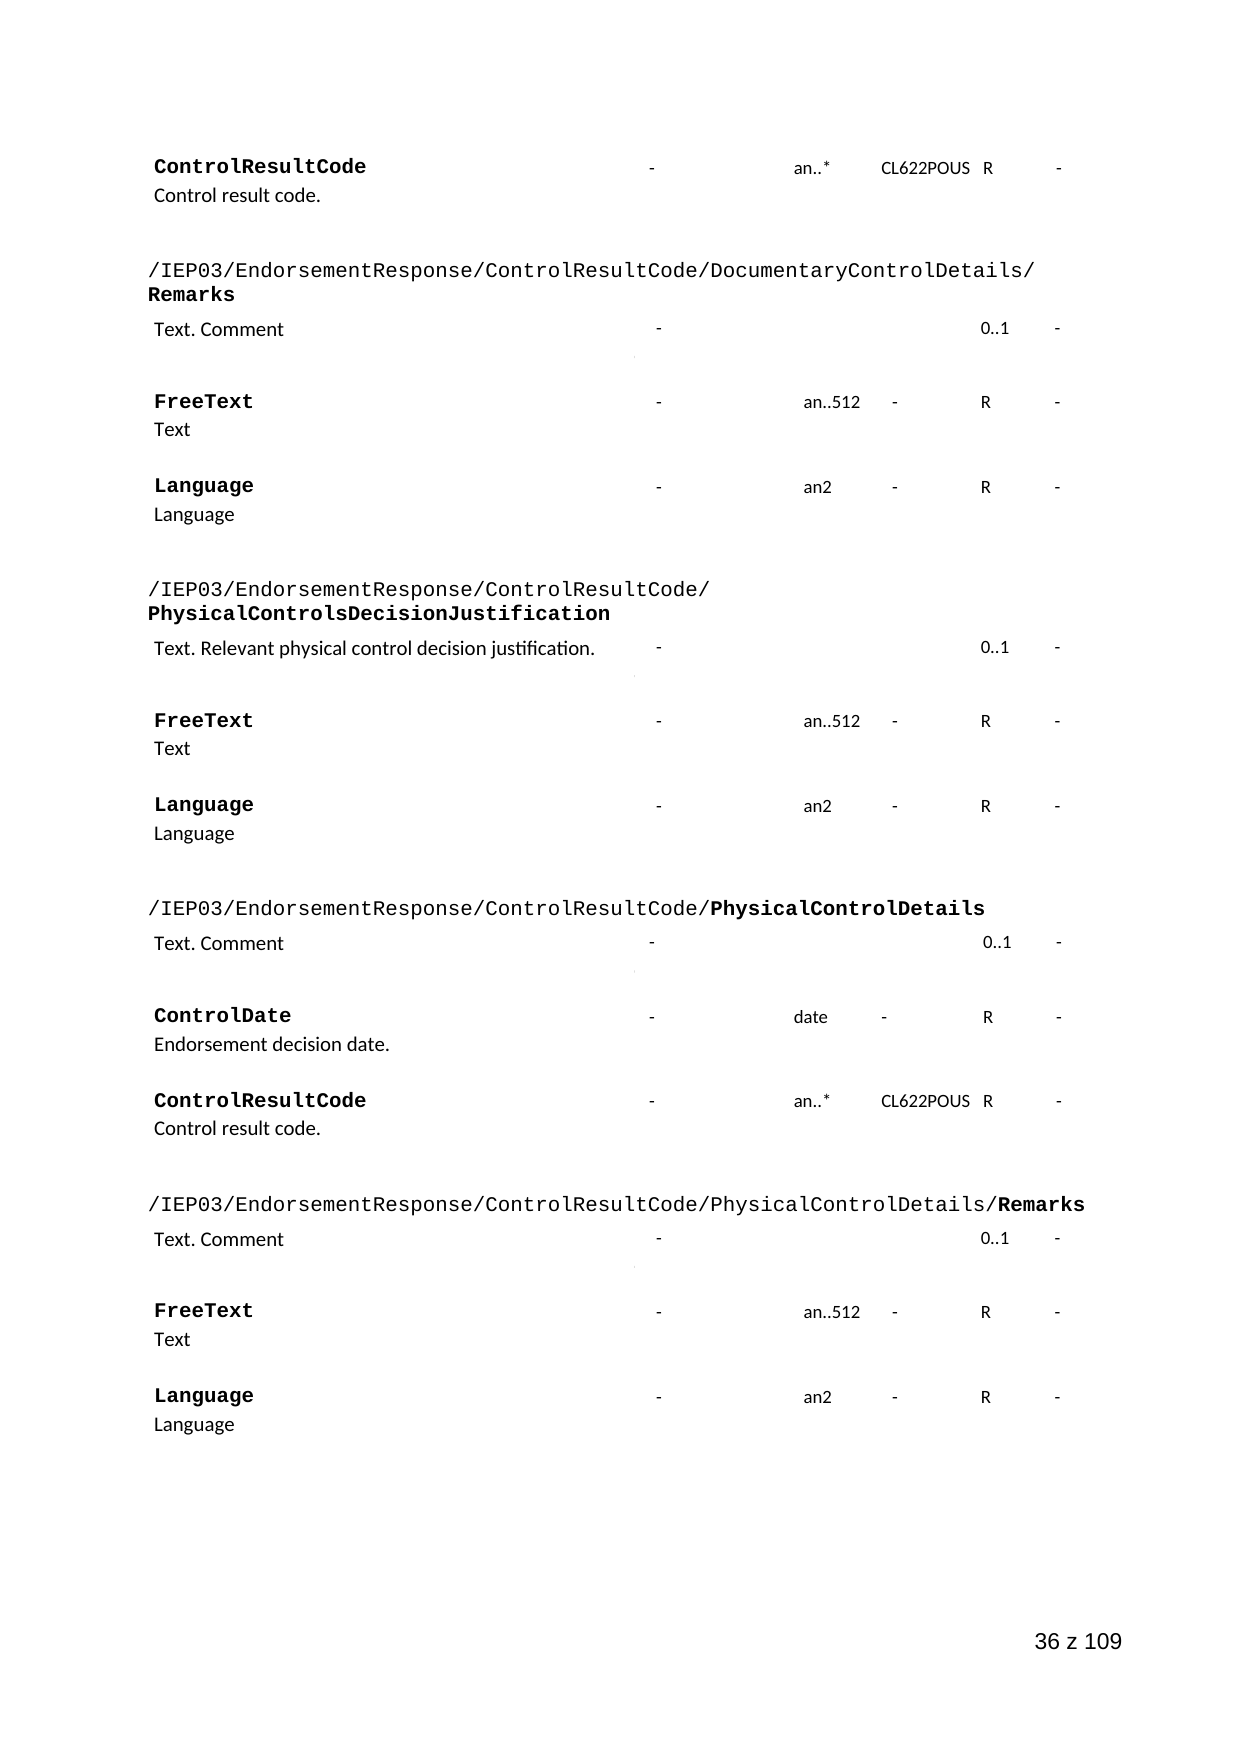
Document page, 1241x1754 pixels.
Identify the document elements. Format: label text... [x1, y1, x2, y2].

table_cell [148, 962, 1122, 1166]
text /IEP03/EndorsementResponse/ControlResultCode/PhysicalControlDetails/Remarks [148, 1194, 1122, 1217]
text /IEP03/EndorsementResponse/ControlResultCode/PhysicalControlsDecisionJustification [148, 579, 1122, 627]
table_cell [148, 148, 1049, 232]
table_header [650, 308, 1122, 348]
text /IEP03/EndorsementResponse/ControlResultCode/PhysicalControlDetails [148, 898, 1122, 922]
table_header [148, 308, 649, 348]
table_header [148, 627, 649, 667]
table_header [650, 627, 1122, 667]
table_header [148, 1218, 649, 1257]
text /IEP03/EndorsementResponse/ControlResultCode/DocumentaryControlDetails/Remarks [148, 260, 1122, 308]
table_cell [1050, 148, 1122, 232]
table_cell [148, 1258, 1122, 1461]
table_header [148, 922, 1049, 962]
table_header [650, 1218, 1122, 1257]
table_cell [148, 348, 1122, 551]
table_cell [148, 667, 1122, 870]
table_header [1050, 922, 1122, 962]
